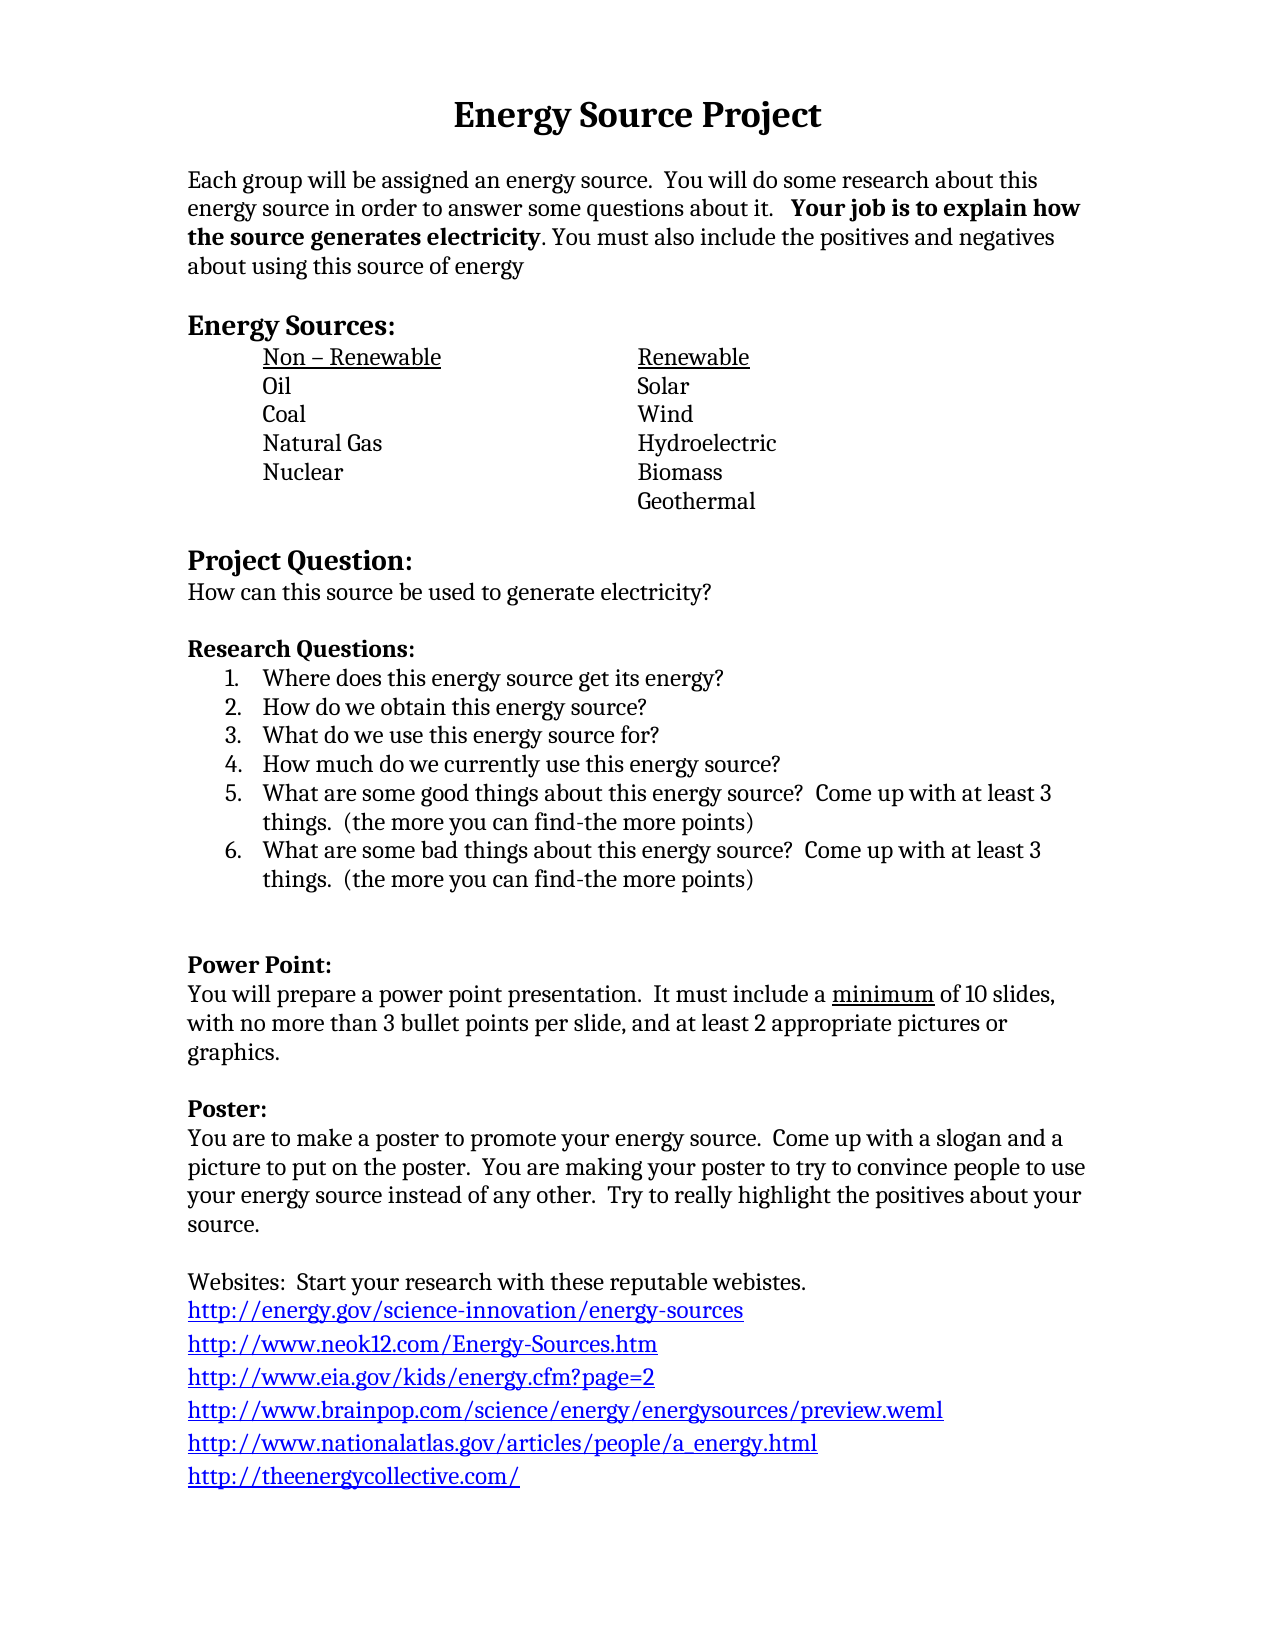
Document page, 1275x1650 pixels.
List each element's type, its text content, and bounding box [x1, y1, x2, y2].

text Each group will be assigned an energy source. You will do some research about this energy source in order to answer some questions about it. Your job is to explain how the source generates electricity. You must also include the positives and negatives about using this source of energy [187, 166, 1087, 281]
text http://www.eia.gov/kids/energy.cfm?page=2 [187, 1362, 1087, 1391]
list How do we obtain this energy source? [225, 693, 1087, 721]
text You will prepare a power point presentation. It must include a minimum of 10 slides, with no more than 3 bullet points per slide, and at least 2 appropriate pictures or graphics. [187, 980, 1087, 1066]
text Nuclear Biomass [187, 458, 1087, 487]
text Project Question: [187, 544, 1087, 578]
text Coal Wind [187, 400, 1087, 429]
text http://www.neok12.com/Energy-Sources.htm [187, 1329, 1087, 1358]
text http://www.nationalatlas.gov/articles/people/a_energy.html [187, 1428, 1087, 1457]
text Research Questions: [187, 635, 1087, 664]
text Energy Sources: [187, 309, 1087, 343]
list What do we use this energy source for? [225, 721, 1087, 750]
text You are to make a poster to promote your energy source. Come up with a slogan and a picture to put on the poster. You are making your poster to try to convince people to use your energy source instead of any other. Try to really highlight the positives about your source. [187, 1124, 1087, 1239]
text Energy Source Project [187, 94, 1087, 137]
text Power Point: [187, 951, 1087, 980]
text How can this source be used to generate electricity? [187, 578, 1087, 606]
text http://energy.gov/science-innovation/energy-sources [187, 1296, 1087, 1325]
text Geothermal [187, 487, 1087, 515]
list Where does this energy source get its energy? [225, 664, 1087, 693]
text http://theenergycollective.com/ [187, 1462, 1087, 1490]
list What are some bad things about this energy source? Come up with at least 3 things. (the more you can find-the more points) [225, 836, 1087, 894]
text Oil Solar [187, 372, 1087, 400]
text Poster: [187, 1095, 1087, 1124]
text Non – Renewable Renewable [187, 343, 1087, 372]
text Natural Gas Hydroelectric [187, 429, 1087, 458]
text Websites: Start your research with these reputable webistes. [187, 1268, 1087, 1296]
list What are some good things about this energy source? Come up with at least 3 things. (the more you can find-the more points) [225, 779, 1087, 836]
list How much do we currently use this energy source? [225, 750, 1087, 779]
text http://www.brainpop.com/science/energy/energysources/preview.weml [187, 1396, 1087, 1424]
